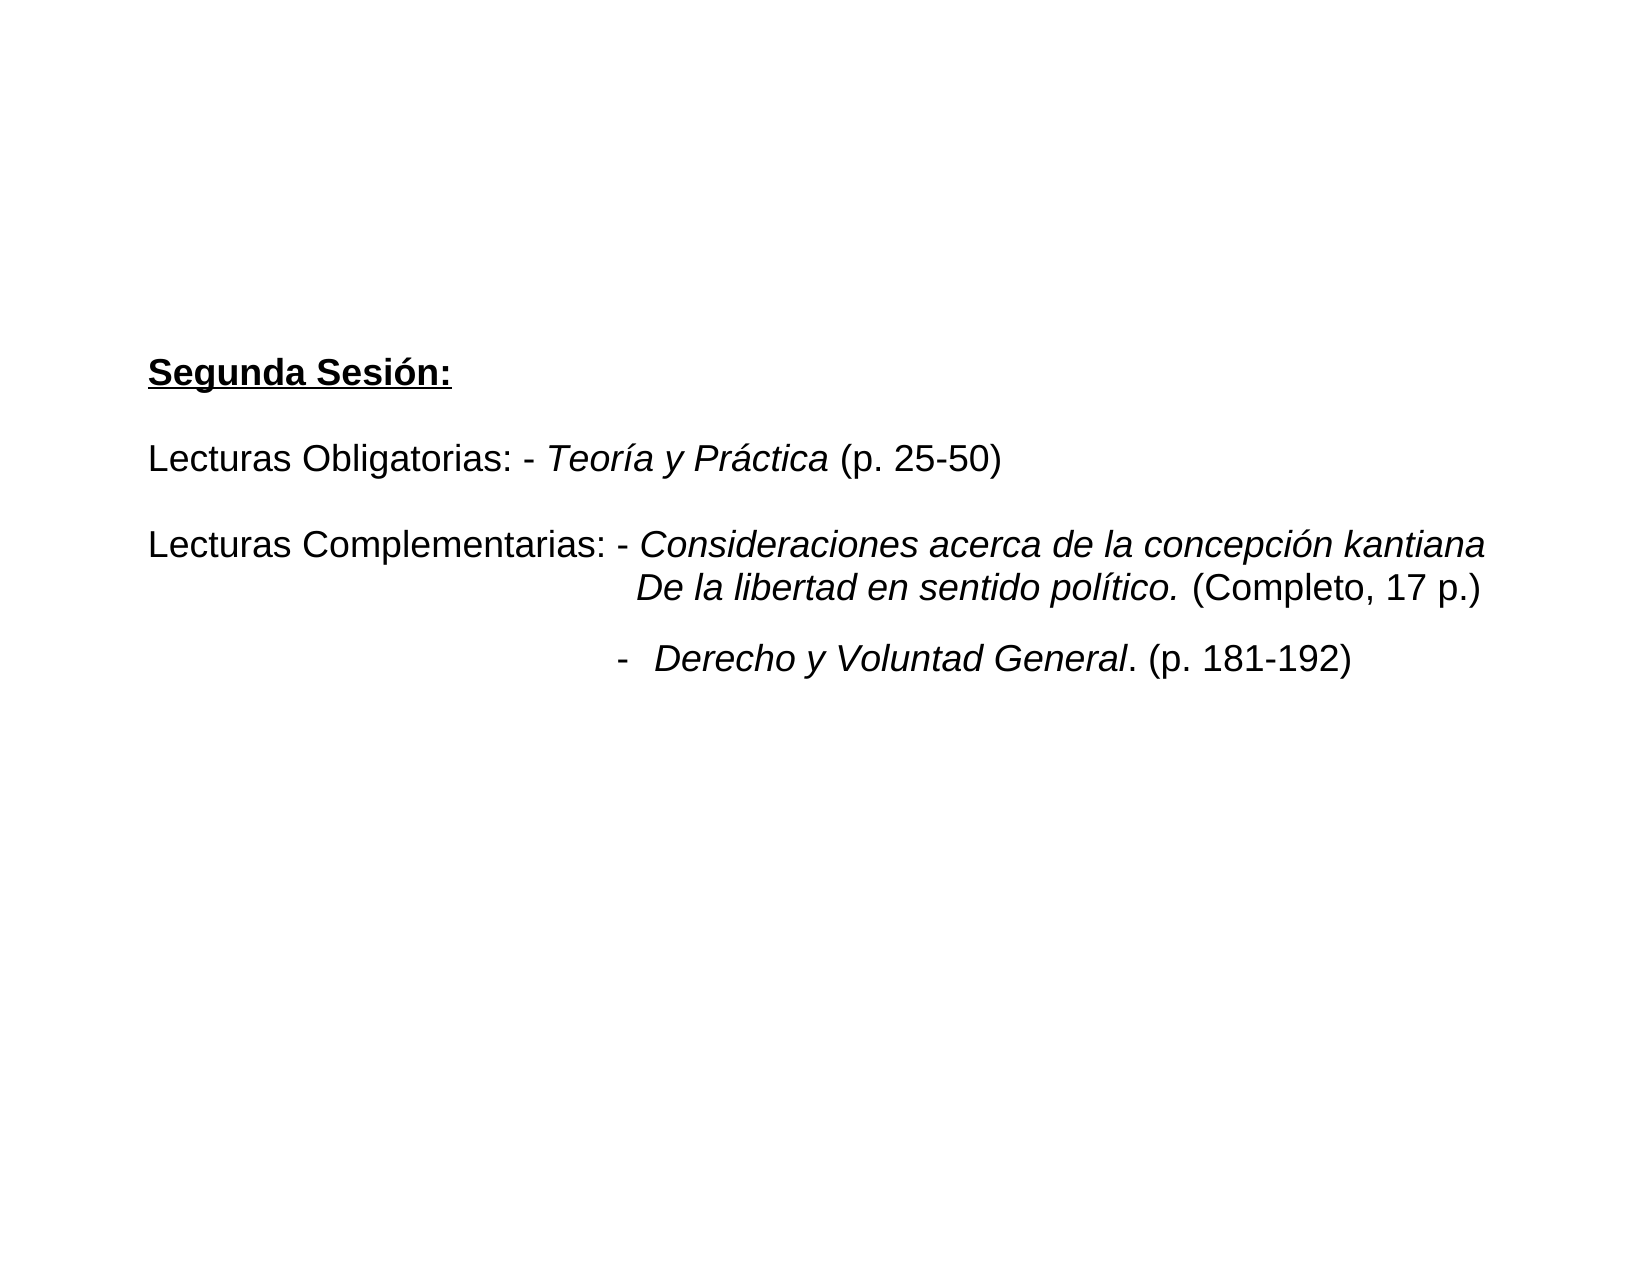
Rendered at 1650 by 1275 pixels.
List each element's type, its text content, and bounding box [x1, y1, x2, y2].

text Lecturas Complementarias: - Consideraciones acerca de la concepción kantiana [148, 522, 1502, 565]
text Segunda Sesión: [148, 350, 1502, 393]
text De la libertad en sentido político. (Completo, 17 p.) [148, 565, 1502, 608]
list Derecho y Voluntad General. (p. 181-192) [616, 636, 1502, 679]
text Lecturas Obligatorias: - Teoría y Práctica (p. 25-50) [148, 436, 1502, 479]
